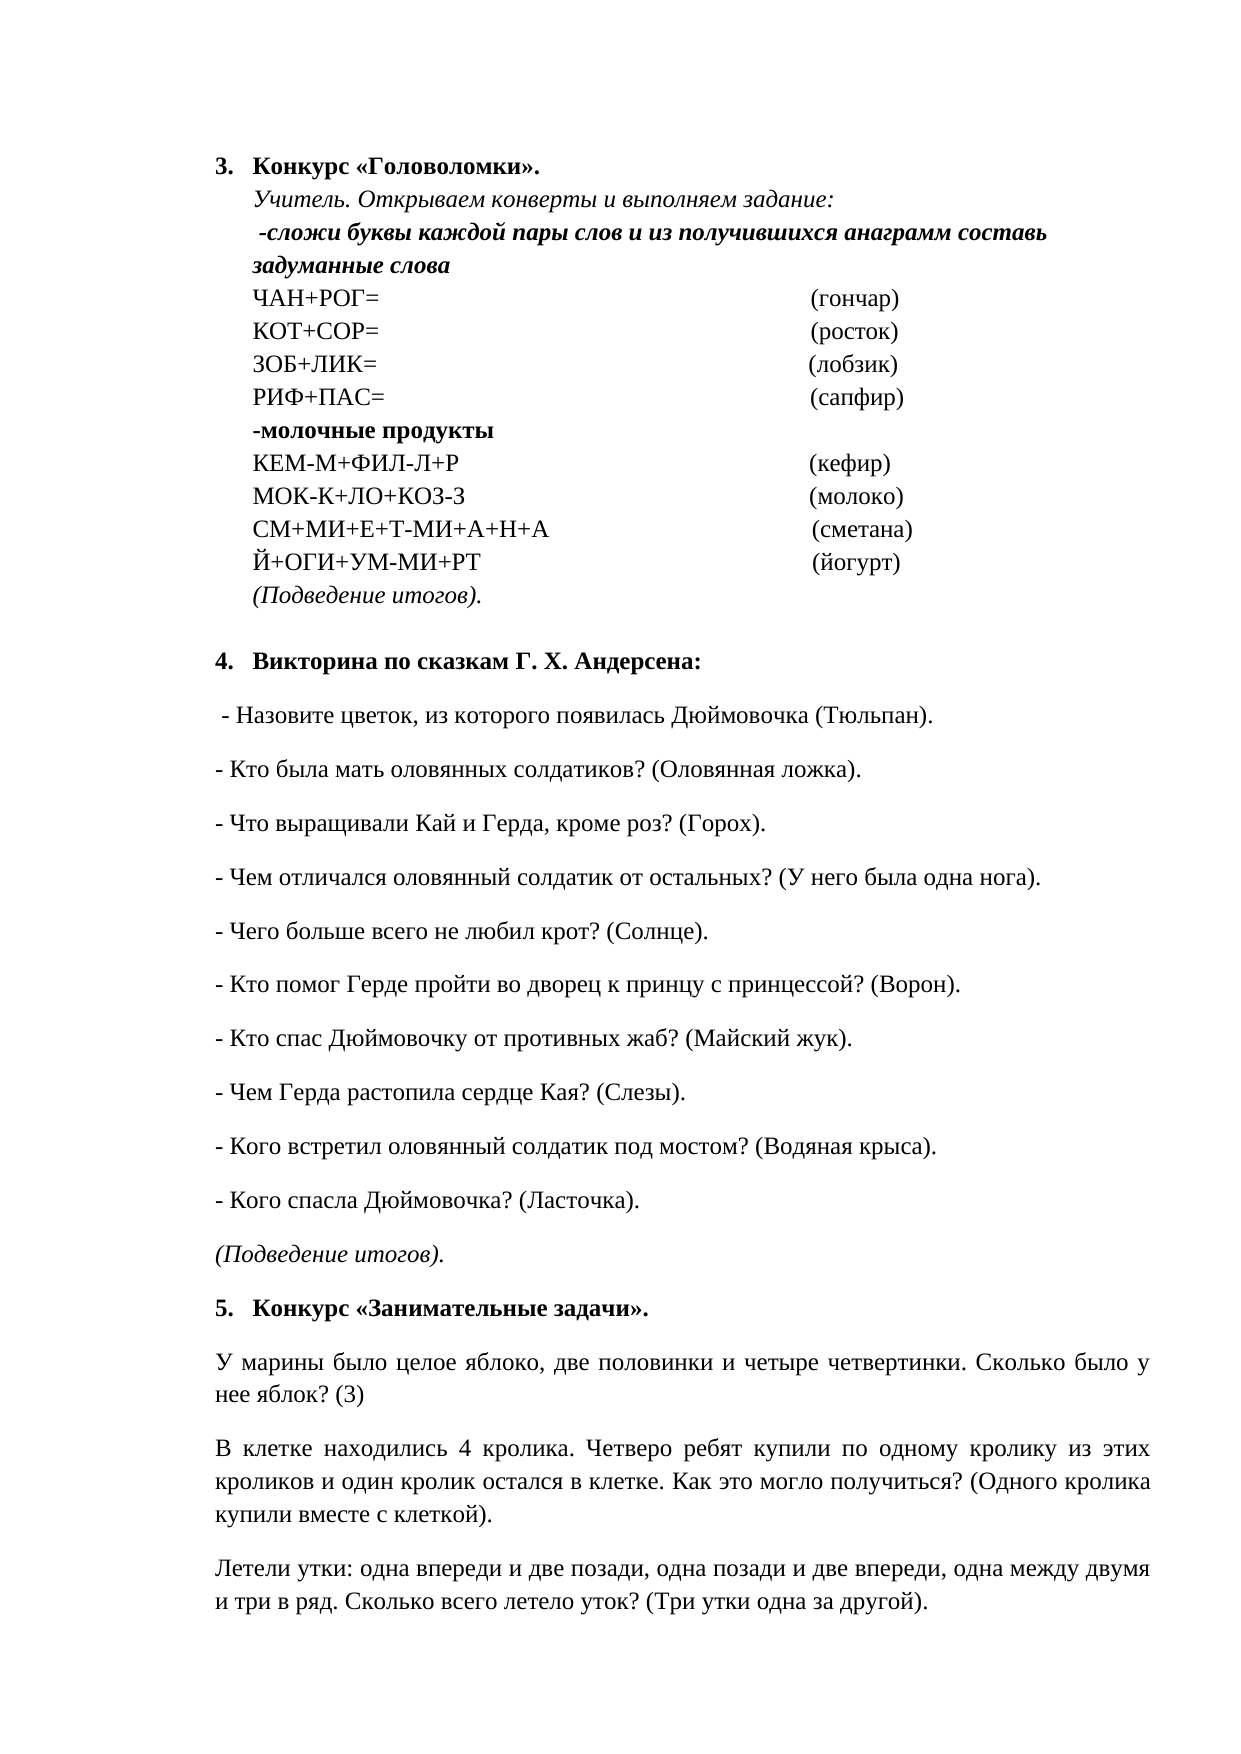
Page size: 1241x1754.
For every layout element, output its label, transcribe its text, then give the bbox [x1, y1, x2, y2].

text Летели утки: одна впереди и две позади, одна позади и две впереди, одна между двумя и три в ряд. Сколько всего летело уток? (Три утки одна за другой). [215, 1553, 1152, 1615]
text - Что выращивали Кай и Герда, кроме роз? (Горох). [177, 808, 1152, 837]
text В клетке находились 4 кролика. Четверо ребят купили по одному кролику из этих кроликов и один кролик остался в клетке. Как это могло получиться? (Одного кролика купили вместе с клеткой). [215, 1433, 1152, 1528]
list Конкурс «Занимательные задачи». [215, 1293, 1152, 1321]
text - Чего больше всего не любил крот? (Солнце). [177, 916, 1152, 944]
text - Назовите цветок, из которого появилась Дюймовочка (Тюльпан). [177, 700, 1152, 729]
list Викторина по сказкам Г. Х. Андерсена: [215, 646, 1152, 675]
list КЕМ-М+ФИЛ-Л+Р (кефир) [252, 448, 1152, 477]
list -молочные продукты [252, 415, 1152, 444]
list ЗОБ+ЛИК= (лобзик) [252, 349, 1152, 378]
list (Подведение итогов). [252, 580, 1152, 609]
list ЧАН+РОГ= (гончар) [252, 283, 1152, 312]
list Учитель. Открываем конверты и выполняем задание: [252, 184, 1152, 213]
list СМ+МИ+Е+Т-МИ+А+Н+А (сметана) [252, 514, 1152, 543]
text - Кто была мать оловянных солдатиков? (Оловянная ложка). [177, 754, 1152, 783]
list Й+ОГИ+УМ-МИ+РТ (йогурт) [252, 547, 1152, 576]
text - Кто помог Герде пройти во дворец к принцу с принцессой? (Ворон). [177, 969, 1152, 998]
list -сложи буквы каждой пары слов и из получившихся анаграмм составь задуманные слова [252, 217, 1152, 279]
text (Подведение итогов). [177, 1239, 1152, 1268]
text - Кто спас Дюймовочку от противных жаб? (Майский жук). [177, 1023, 1152, 1052]
text - Кого встретил оловянный солдатик под мостом? (Водяная крыса). [177, 1131, 1152, 1160]
list МОК-К+ЛО+КОЗ-З (молоко) [252, 481, 1152, 510]
text У марины было целое яблоко, две половинки и четыре четвертинки. Сколько было у нее яблок? (3) [215, 1347, 1152, 1408]
list РИФ+ПАС= (сапфир) [252, 382, 1152, 411]
list КОТ+СОР= (росток) [252, 316, 1152, 345]
text - Чем Герда растопила сердце Кая? (Слезы). [177, 1077, 1152, 1106]
text - Чем отличался оловянный солдатик от остальных? (У него была одна нога). [177, 862, 1152, 891]
list Конкурс «Головоломки». [215, 151, 1152, 180]
text - Кого спасла Дюймовочка? (Ласточка). [177, 1185, 1152, 1214]
